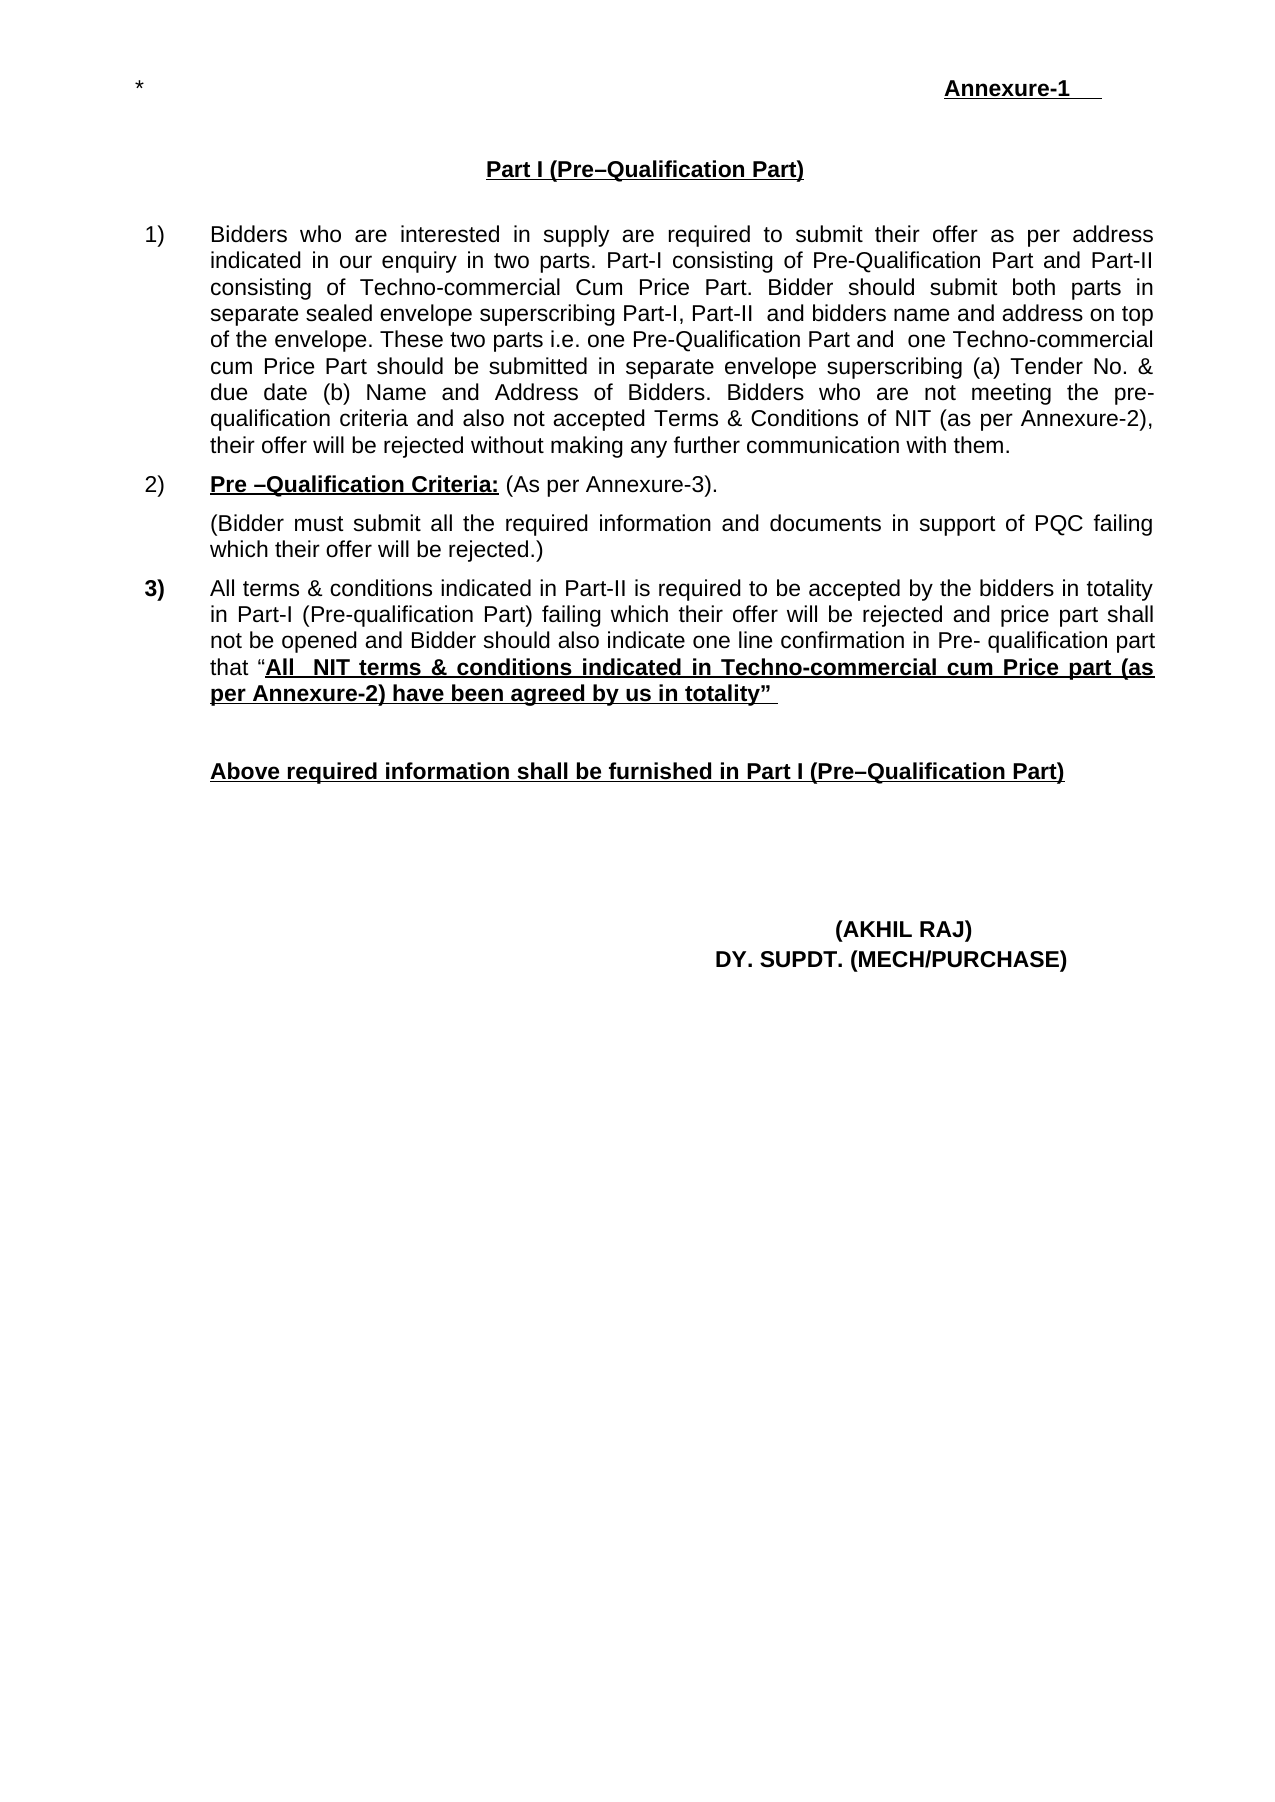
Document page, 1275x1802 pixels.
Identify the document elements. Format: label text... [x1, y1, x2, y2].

list (Bidder must submit all the required information and documents in support of PQC failing which their offer will be rejected.) [210, 509, 1155, 562]
text * Annexure-1 [135, 75, 1155, 101]
text Above required information shall be furnished in Part I (Pre–Qualification Part) [210, 758, 1155, 784]
list Pre –Qualification Criteria: (As per Annexure-3). [144, 471, 1155, 497]
text Part I (Pre–Qualification Part) [135, 156, 1155, 182]
text DY. SUPDT. (MECH/PURCHASE) [135, 946, 1155, 973]
text (AKHIL RAJ) [135, 916, 1155, 943]
list All terms & conditions indicated in Part-II is required to be accepted by the bidders in totality in Part-I (Pre-qualification Part) failing which their offer will be rejected and price part shall not be opened and Bidder should also indicate one line confirmation in Pre- qualification part that “All NIT terms & conditions indicated in Techno-commercial cum Price part (as per Annexure-2) have been agreed by us in totality” [144, 575, 1155, 706]
list Bidders who are interested in supply are required to submit their offer as per address indicated in our enquiry in two parts. Part-I consisting of Pre-Qualification Part and Part-II consisting of Techno-commercial Cum Price Part. Bidder should submit both parts in separate sealed envelope superscribing Part-I, Part-II and bidders name and address on top of the envelope. These two parts i.e. one Pre-Qualification Part and one Techno-commercial cum Price Part should be submitted in separate envelope superscribing (a) Tender No. & due date (b) Name and Address of Bidders. Bidders who are not meeting the pre-qualification criteria and also not accepted Terms & Conditions of NIT (as per Annexure-2), their offer will be rejected without making any further communication with them. [144, 221, 1155, 458]
